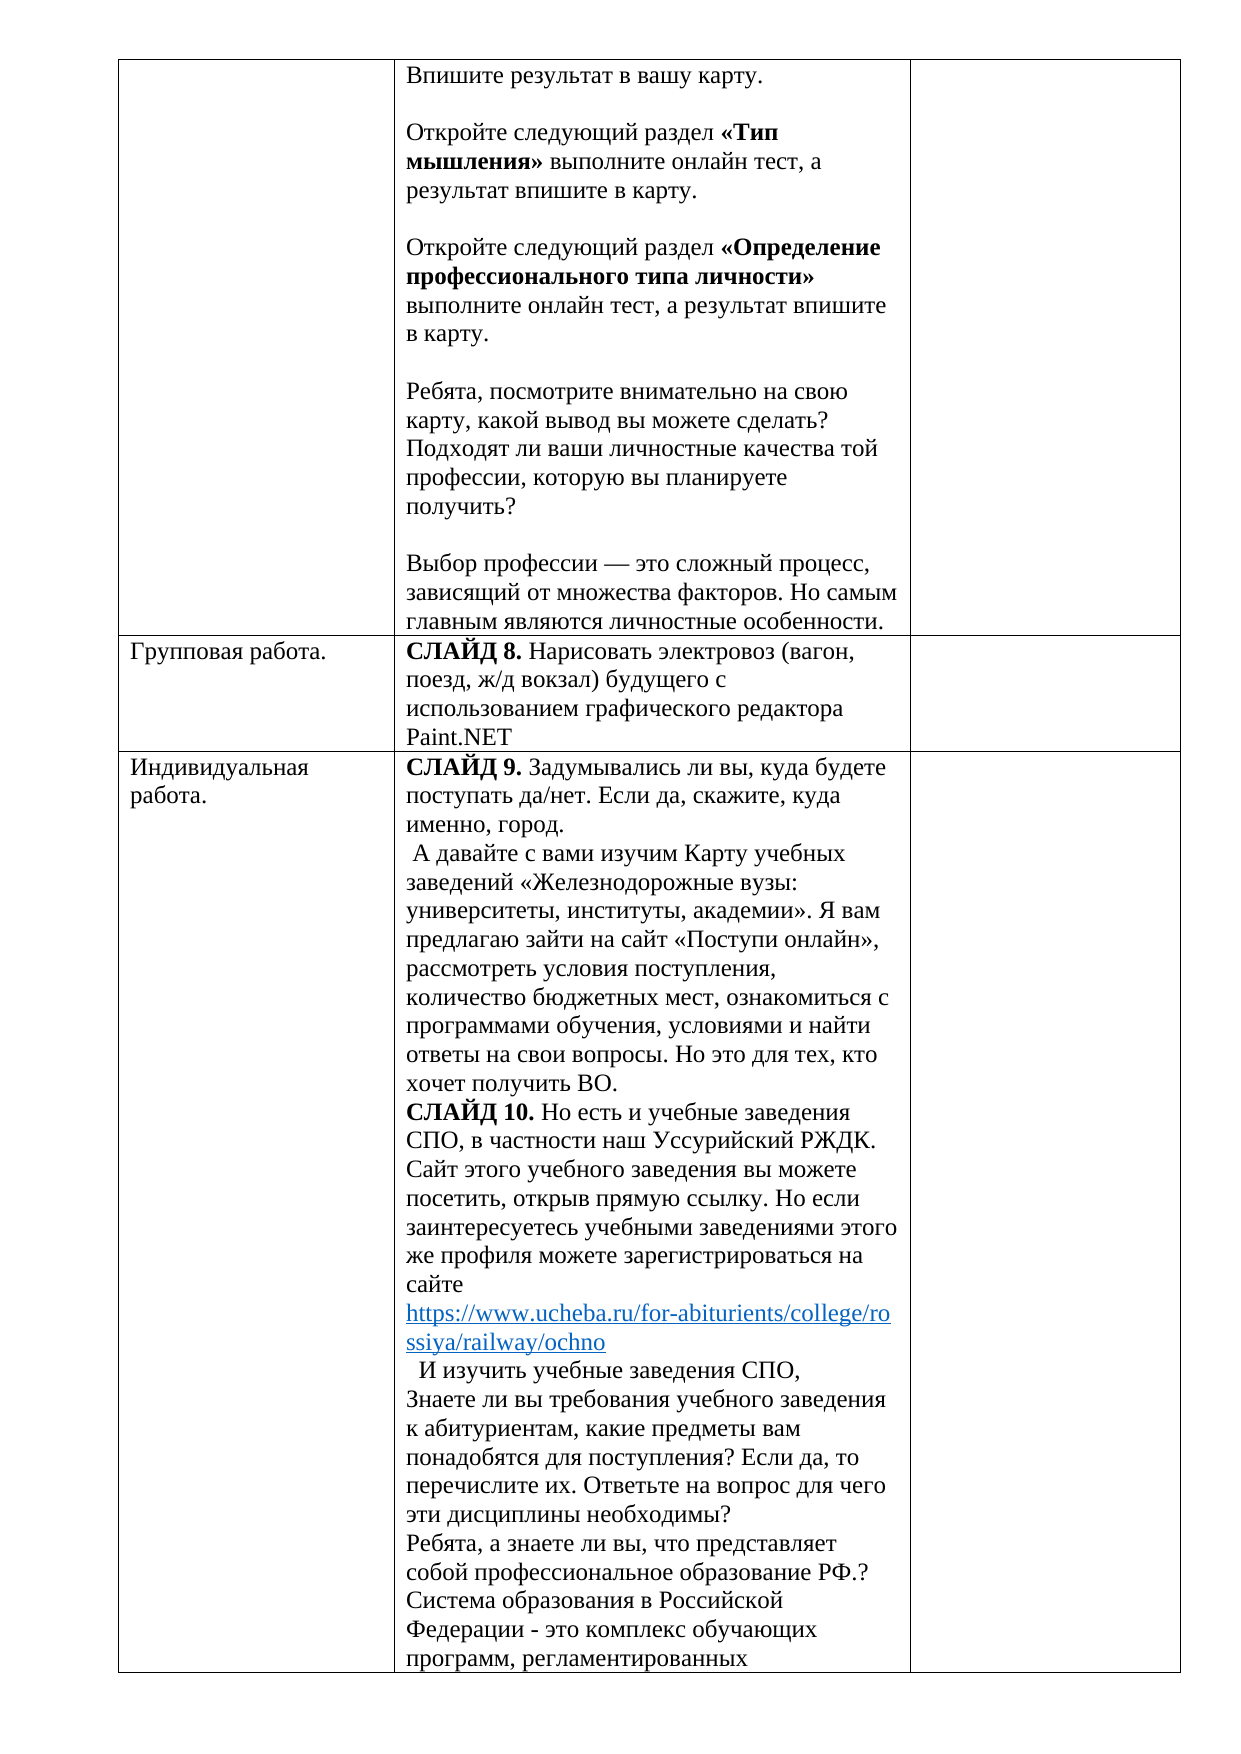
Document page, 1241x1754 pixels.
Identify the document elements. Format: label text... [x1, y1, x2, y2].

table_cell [119, 752, 394, 1672]
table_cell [119, 60, 394, 635]
table_cell [911, 636, 1180, 751]
table_cell [911, 752, 1180, 1672]
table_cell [395, 60, 910, 635]
table_cell СЛАЙД 8. Нарисовать электровоз (вагон, поезд, ж/д вокзал) будущего с использованием графического редактора Paint.NET [395, 636, 910, 751]
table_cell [395, 752, 910, 1672]
table_cell Групповая работа. [119, 636, 394, 751]
table_cell [911, 60, 1180, 635]
